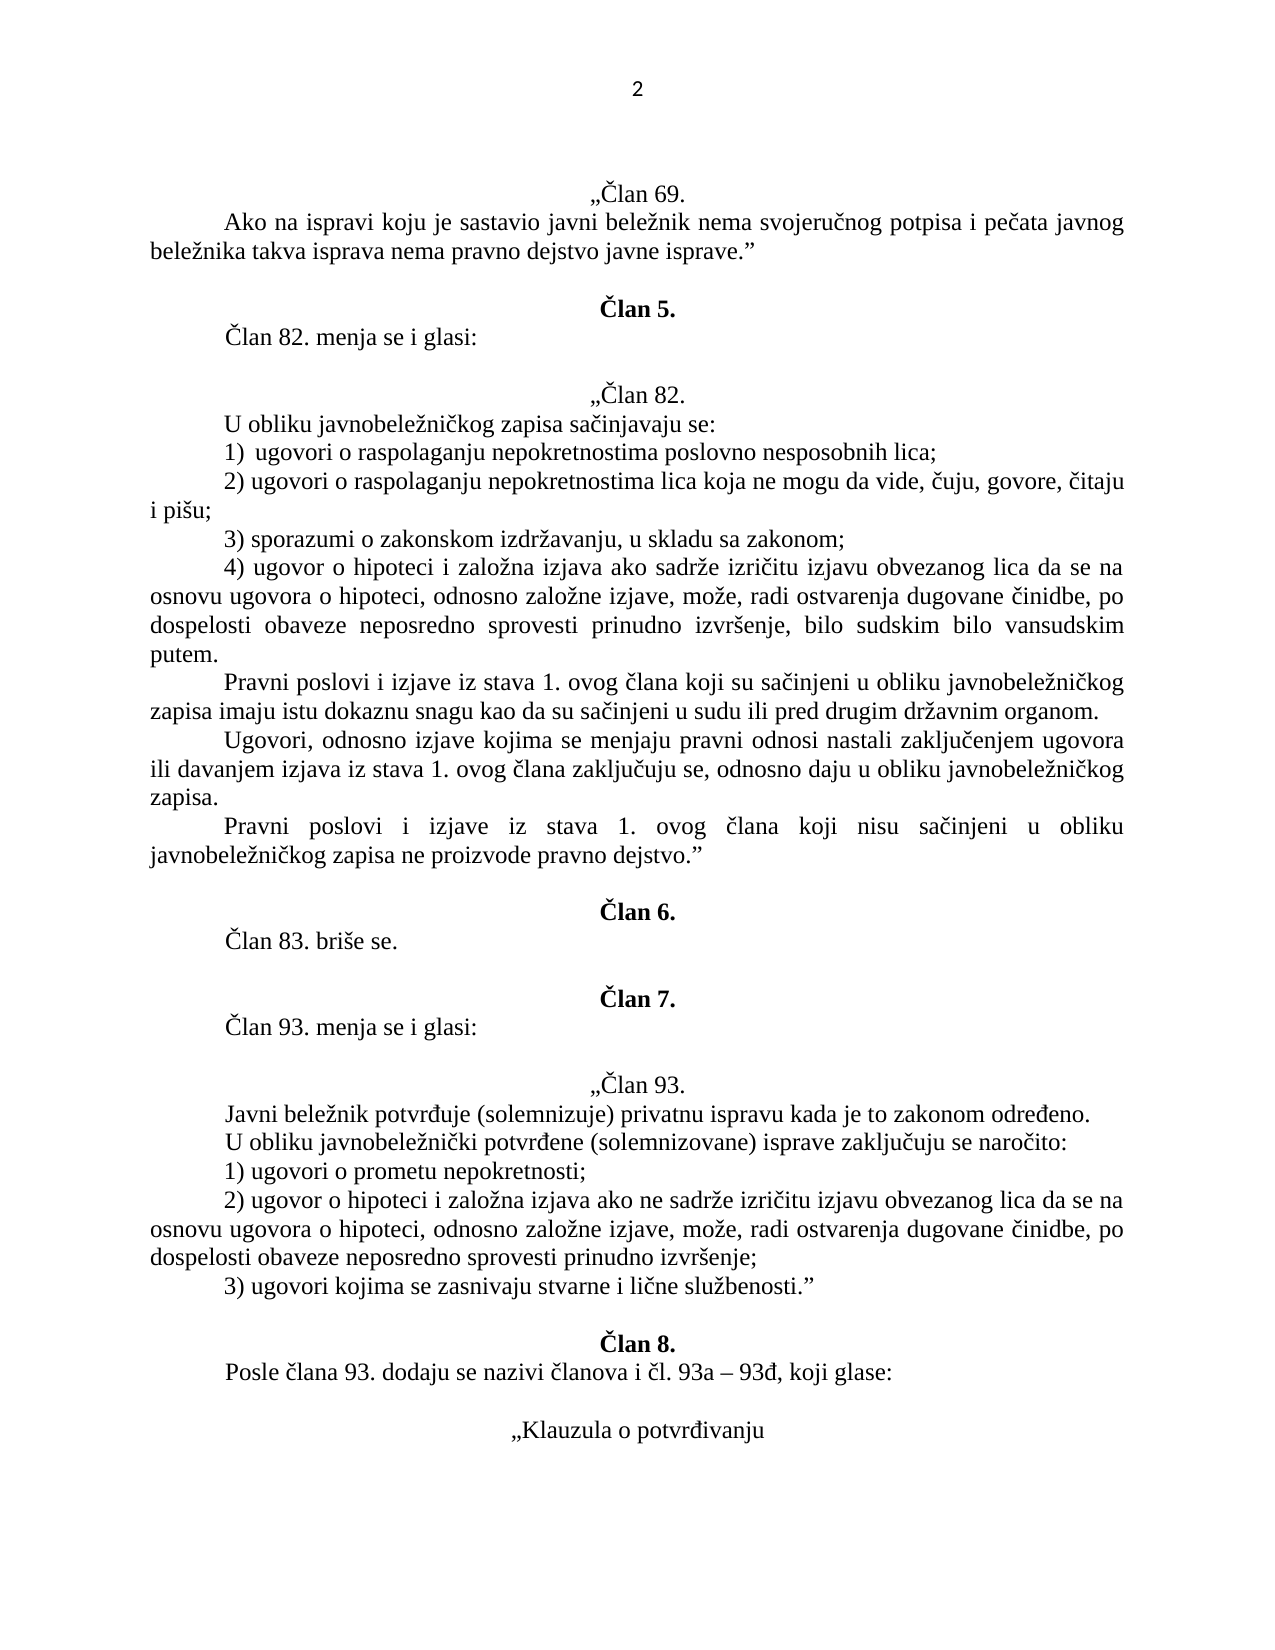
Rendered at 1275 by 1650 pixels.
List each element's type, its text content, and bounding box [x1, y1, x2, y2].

text 3) sporazumi o zakonskom izdržavanju, u skladu sa zakonom; [224, 524, 1125, 552]
text „Član 82. [150, 380, 1125, 409]
text Član 83. briše se. [150, 926, 1125, 955]
text Pravni poslovi i izjave iz stava 1. ovog člana koji su sačinjeni u obliku javnobeležničkog zapisa imaju istu dokaznu snagu kao da su sačinjeni u sudu ili pred drugim državnim organom. [150, 667, 1125, 725]
list 2) ugovori o raspolaganju nepokretnostima lica koja ne mogu da vide, čuju, govore, čitaju i pišu; [150, 466, 1125, 524]
text U obliku javnobeležničkog zapisa sačinjavaju se: [150, 409, 1125, 437]
text Član 93. menja se i glasi: [150, 1012, 1125, 1041]
text 2) ugovor o hipoteci i založna izjava ako ne sadrže izričitu izjavu obvezanog lica da se na osnovu ugovora o hipoteci, odnosno založne izjave, može, radi ostvarenja dugovane činidbe, po dospelosti obaveze neposredno sprovesti prinudno izvršenje; [150, 1185, 1125, 1271]
text „Klauzula o potvrđivanju [150, 1415, 1125, 1444]
text „Član 69. [150, 179, 1125, 207]
text U obliku javnobeležnički potvrđene (solemnizovane) isprave zaključuju se naročito: [150, 1127, 1125, 1156]
list ugovori o raspolaganju nepokretnostima poslovno nesposobnih lica; [224, 437, 1125, 466]
text Ugovori, odnosno izjave kojima se menjaju pravni odnosi nastali zaključenjem ugovora ili davanjem izjava iz stava 1. ovog člana zaključuju se, odnosno daju u obliku javnobeležničkog zapisa. [150, 725, 1125, 811]
text Posle člana 93. dodaju se nazivi članova i čl. 93a – 93đ, koji glase: [150, 1357, 1125, 1386]
text Javni beležnik potvrđuje (solemnizuje) privatnu ispravu kada je to zakonom određeno. [150, 1099, 1125, 1127]
text Član 5. [150, 294, 1125, 322]
text Član 82. menja se i glasi: [150, 322, 1125, 351]
text Ako na ispravi koju je sastavio javni beležnik nema svojeručnog potpisa i pečata javnog beležnika takva isprava nema pravno dejstvo javne isprave.” [150, 207, 1125, 265]
text Pravni poslovi i izjave iz stava 1. ovog člana koji nisu sačinjeni u obliku javnobeležničkog zapisa ne proizvode pravno dejstvo.” [150, 811, 1125, 869]
text 1) ugovori o prometu nepokretnosti; [150, 1156, 1125, 1185]
text Član 8. [150, 1329, 1125, 1357]
text 3) ugovori kojima se zasnivaju stvarne i lične službenosti.” [150, 1271, 1125, 1300]
text Član 7. [150, 984, 1125, 1012]
text „Član 93. [150, 1070, 1125, 1099]
text Član 6. [150, 897, 1125, 926]
text 4) ugovor o hipoteci i založna izjava ako sadrže izričitu izjavu obvezanog lica da se na osnovu ugovora o hipoteci, odnosno založne izjave, može, radi ostvarenja dugovane činidbe, po dospelosti obaveze neposredno sprovesti prinudno izvršenje, bilo sudskim bilo vansudskim putem. [150, 552, 1125, 667]
